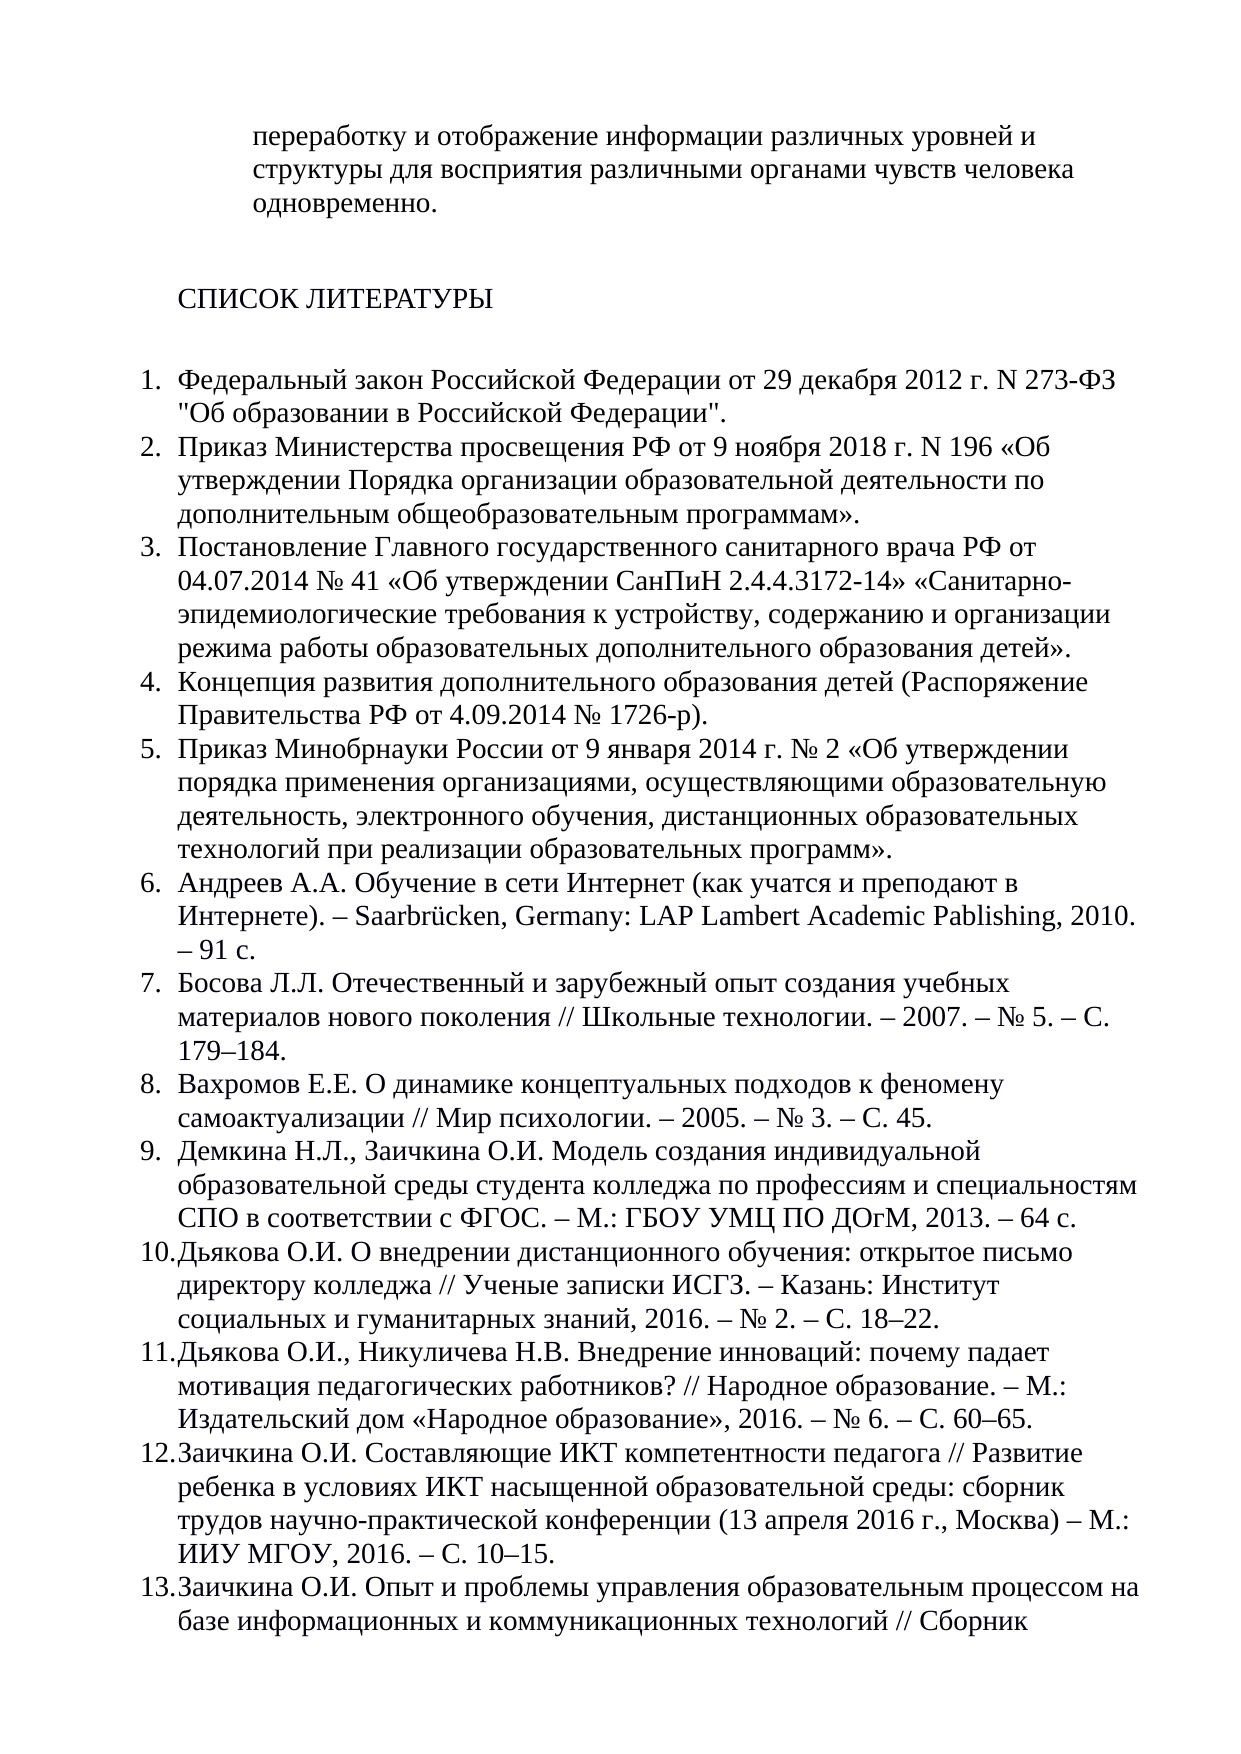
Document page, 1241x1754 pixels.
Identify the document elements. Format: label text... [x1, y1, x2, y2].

text утверждении Порядка организации образовательной деятельности по дополнительным общеобразовательным программам». [177, 462, 1152, 529]
list Заичкина О.И. Составляющие ИКТ компетентности педагога // Развитие ребенка в условиях ИКТ насыщенной образовательной среды: сборник трудов научно-практической конференции (13 апреля 2016 г., Москва) – М.: ИИУ МГОУ, 2016. – С. 10–15. [140, 1435, 1152, 1569]
list Постановление Главного государственного санитарного врача РФ от [140, 529, 1152, 563]
list Дьякова О.И. О внедрении дистанционного обучения: открытое письмо директору колледжа // Ученые записки ИСГЗ. – Казань: Институт социальных и гуманитарных знаний, 2016. – № 2. – С. 18–22. [140, 1234, 1152, 1334]
list Федеральный закон Российской Федерации от 29 декабря 2012 г. N 273-ФЗ "Об образовании в Российской Федерации". [140, 362, 1152, 429]
list Демкина Н.Л., Заичкина О.И. Модель создания индивидуальной образовательной среды студента колледжа по профессиям и специальностям СПО в соответствии с ФГОС. – М.: ГБОУ УМЦ ПО ДОгМ, 2013. – 64 с. [140, 1133, 1152, 1234]
text СПИСОК ЛИТЕРАТУРЫ [177, 281, 1152, 315]
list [140, 1569, 1152, 1636]
text 04.07.2014 № 41 «Об утверждении СанПиН 2.4.4.3172-14» «Санитарно- [177, 563, 1152, 597]
list Дьякова О.И., Никуличева Н.В. Внедрение инноваций: почему падает мотивация педагогических работников? // Народное образование. – М.: Издательский дом «Народное образование», 2016. – № 6. – С. 60–65. [140, 1334, 1152, 1435]
list Вахромов Е.Е. О динамике концептуальных подходов к феномену самоактуализации // Мир психологии. – 2005. – № 3. – С. 45. [140, 1066, 1152, 1133]
list Босова Л.Л. Отечественный и зарубежный опыт создания учебных материалов нового поколения // Школьные технологии. – 2007. – № 5. – С. 179–184. [140, 966, 1152, 1066]
list Приказ Министерства просвещения РФ от 9 ноября 2018 г. N 196 «Об [140, 429, 1152, 462]
list Андреев А.А. Обучение в сети Интернет (как учатся и преподают в Интернете). – Saarbrücken, Germany: LAP Lambert Academic Pablishing, 2010. – 91 с. [140, 865, 1152, 966]
list Приказ Минобрнауки России от 9 января 2014 г. № 2 «Об утверждении порядка применения организациями, осуществляющими образовательную деятельность, электронного обучения, дистанционных образовательных технологий при реализации образовательных программ». [140, 731, 1152, 865]
list Концепция развития дополнительного образования детей (Распоряжение Правительства РФ от 4.09.2014 № 1726-р). [140, 664, 1152, 731]
text эпидемиологические требования к устройству, содержанию и организации режима работы образовательных дополнительного образования детей». [177, 597, 1152, 664]
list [215, 118, 1152, 219]
